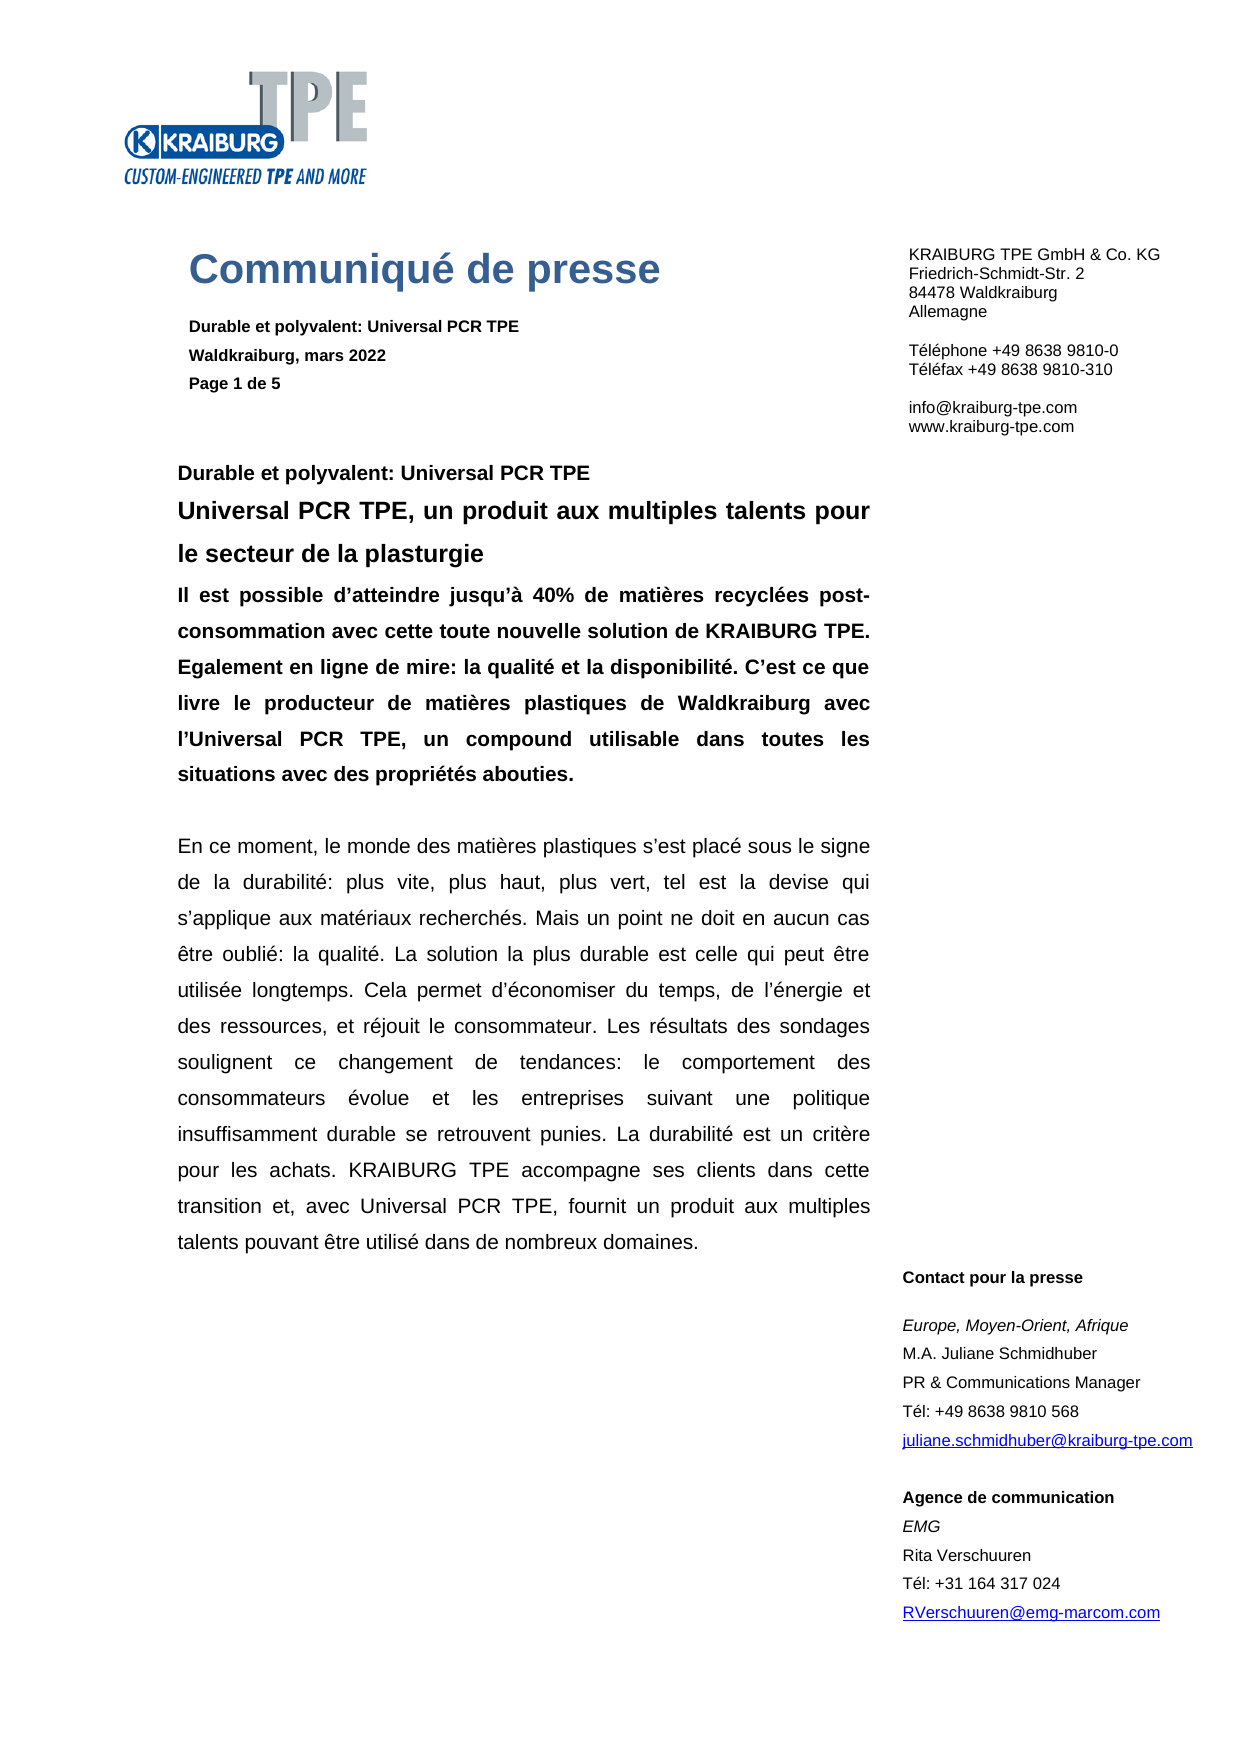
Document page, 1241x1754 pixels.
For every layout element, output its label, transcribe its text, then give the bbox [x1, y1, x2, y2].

text Il est possible d’atteindre jusqu’à 40% de matières recyclées post-consommation avec cette toute nouvelle solution de KRAIBURG TPE. Egalement en ligne de mire: la qualité et la disponibilité. C’est ce que livre le producteur de matières plastiques de Waldkraiburg avec l’Universal PCR TPE, un compound utilisable dans toutes les situations avec des propriétés abouties. [177, 583, 871, 786]
text Durable et polyvalent: Universal PCR TPE [177, 460, 871, 484]
picture [112, 55, 379, 200]
text En ce moment, le monde des matières plastiques s’est placé sous le signe de la durabilité: plus vite, plus haut, plus vert, tel est la devise qui s’applique aux matériaux recherchés. Mais un point ne doit en aucun cas être oublié: la qualité. La solution la plus durable est celle qui peut être utilisée longtemps. Cela permet d’économiser du temps, de l’énergie et des ressources, et réjouit le consommateur. Les résultats des sondages soulignent ce changement de tendances: le comportement des consommateurs évolue et les entreprises suivant une politique insuffisamment durable se retrouvent punies. La durabilité est un critère pour les achats. KRAIBURG TPE accompagne ses clients dans cette transition et, avec Universal PCR TPE, fournit un produit aux multiples talents pouvant être utilisé dans de nombreux domaines. [177, 834, 871, 1253]
text Universal PCR TPE, un produit aux multiples talents pour le secteur de la plasturgie [177, 496, 871, 568]
